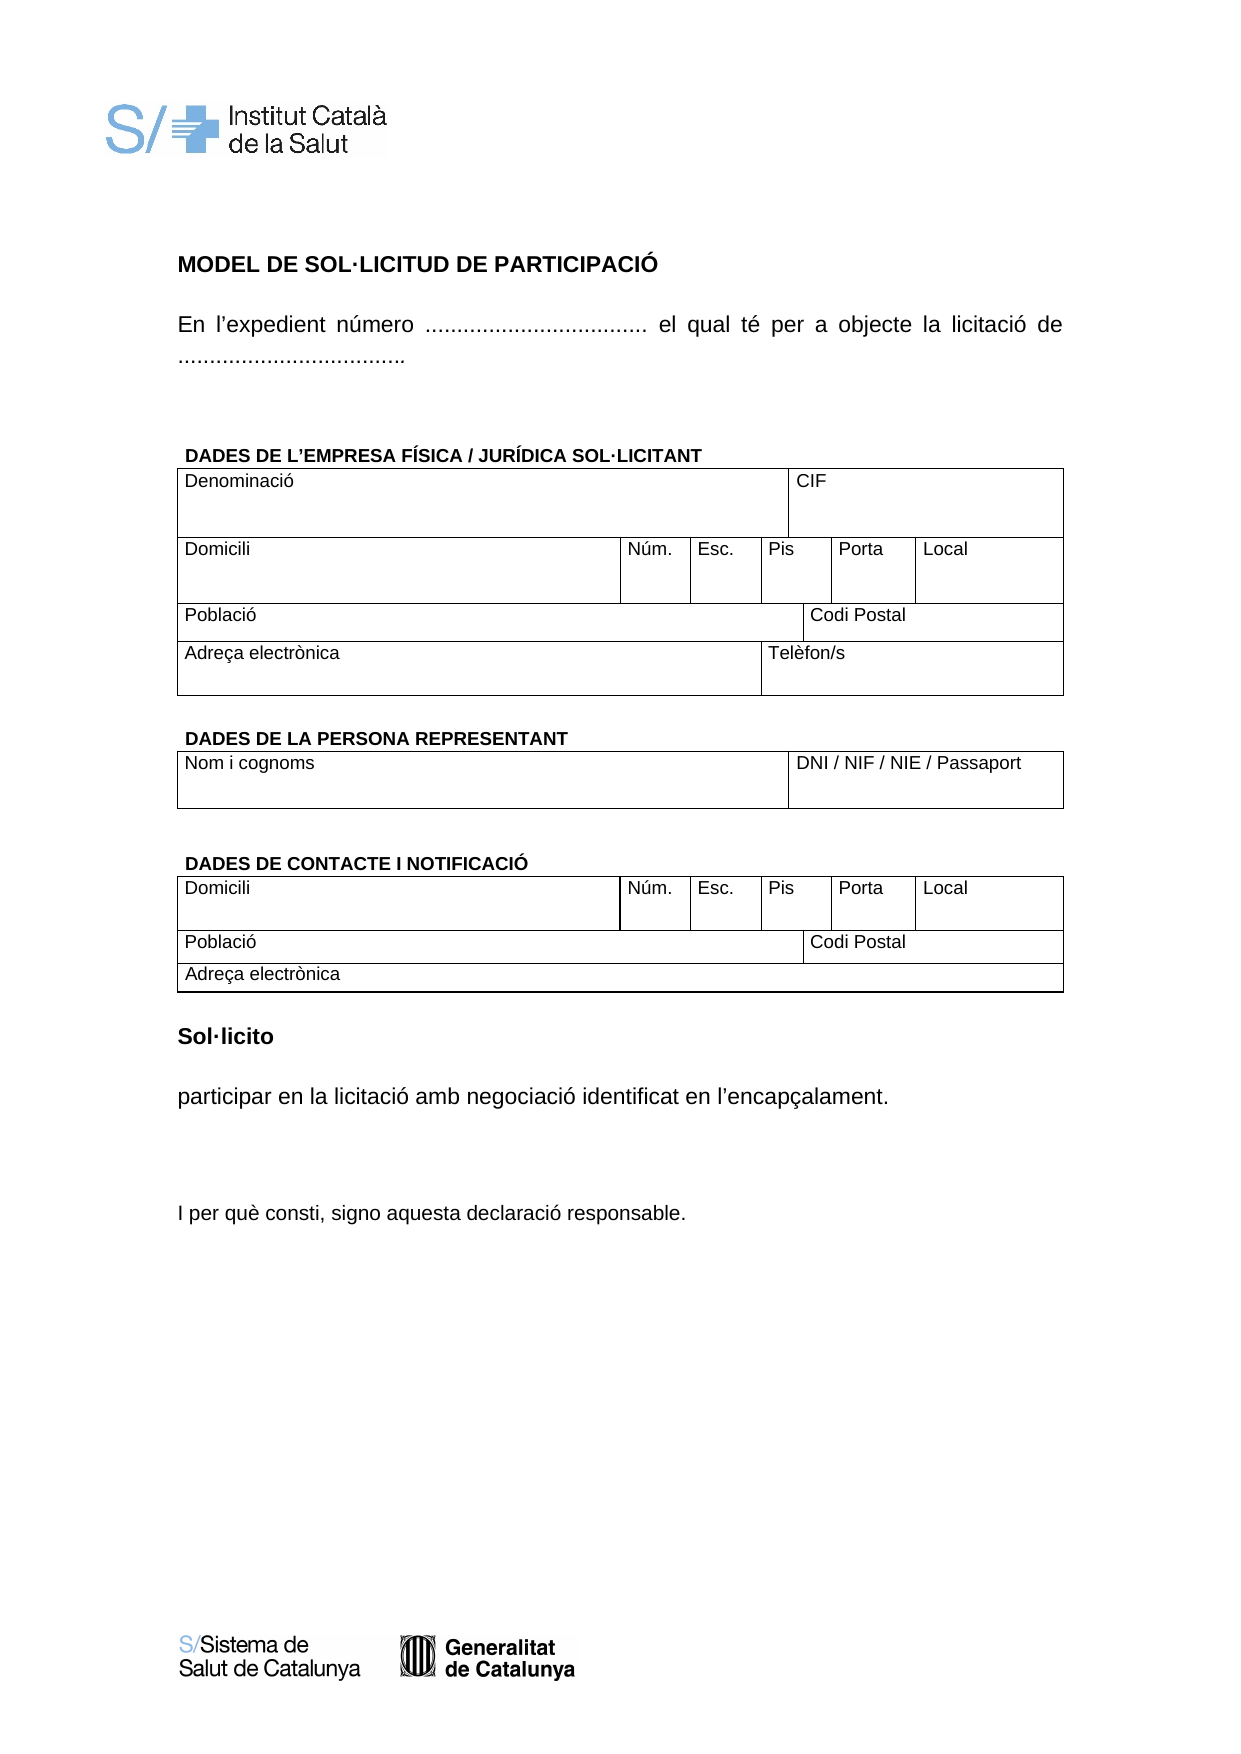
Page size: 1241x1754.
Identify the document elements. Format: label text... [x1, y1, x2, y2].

text participar en la licitació amb negociació identificat en l’encapçalament. [177, 1083, 1063, 1109]
table_cell Porta [832, 538, 915, 602]
table_cell Adreça electrònica [178, 642, 761, 695]
table_cell Local [916, 538, 1063, 602]
table_cell DADES DE CONTACTE I NOTIFICACIÓ [177, 809, 1063, 876]
text En l’expedient número ................................... el qual té per a objecte la licitació de .................................... [177, 311, 1063, 368]
table_cell DADES DE LA PERSONA REPRESENTANT [177, 696, 1063, 751]
table_cell Domicili [178, 877, 619, 930]
table_cell Població [178, 604, 803, 641]
table_cell Nom i cognoms [178, 752, 788, 808]
table_cell DNI / NIF / NIE / Passaport [789, 752, 1063, 808]
table_cell Domicili [178, 538, 620, 602]
picture [104, 101, 389, 158]
table_cell Població [178, 931, 803, 963]
table_cell Núm. [621, 538, 690, 602]
table_cell Telèfon/s [762, 642, 1063, 695]
table_cell Esc. [691, 877, 761, 930]
table_cell CIF [789, 469, 1063, 537]
table_header DADES DE L’EMPRESA FÍSICA / JURÍDICA SOL·LICITANT [177, 446, 1063, 468]
table_cell Adreça electrònica [178, 964, 1063, 991]
table_cell Denominació [178, 469, 788, 537]
table_cell Núm. [621, 877, 690, 930]
table_cell Esc. [691, 538, 761, 602]
table_cell Codi Postal [804, 604, 1063, 641]
text MODEL DE SOL·LICITUD DE PARTICIPACIÓ [177, 251, 1063, 277]
table_cell Pis [762, 538, 831, 602]
table_cell Pis [762, 877, 831, 930]
table_cell Codi Postal [804, 931, 1063, 963]
table_cell Porta [832, 877, 915, 930]
text I per què consti, signo aquesta declaració responsable. [177, 1201, 1063, 1225]
table_cell Local [916, 877, 1063, 930]
picture [177, 1635, 579, 1681]
text Sol·licito [177, 1023, 1063, 1049]
